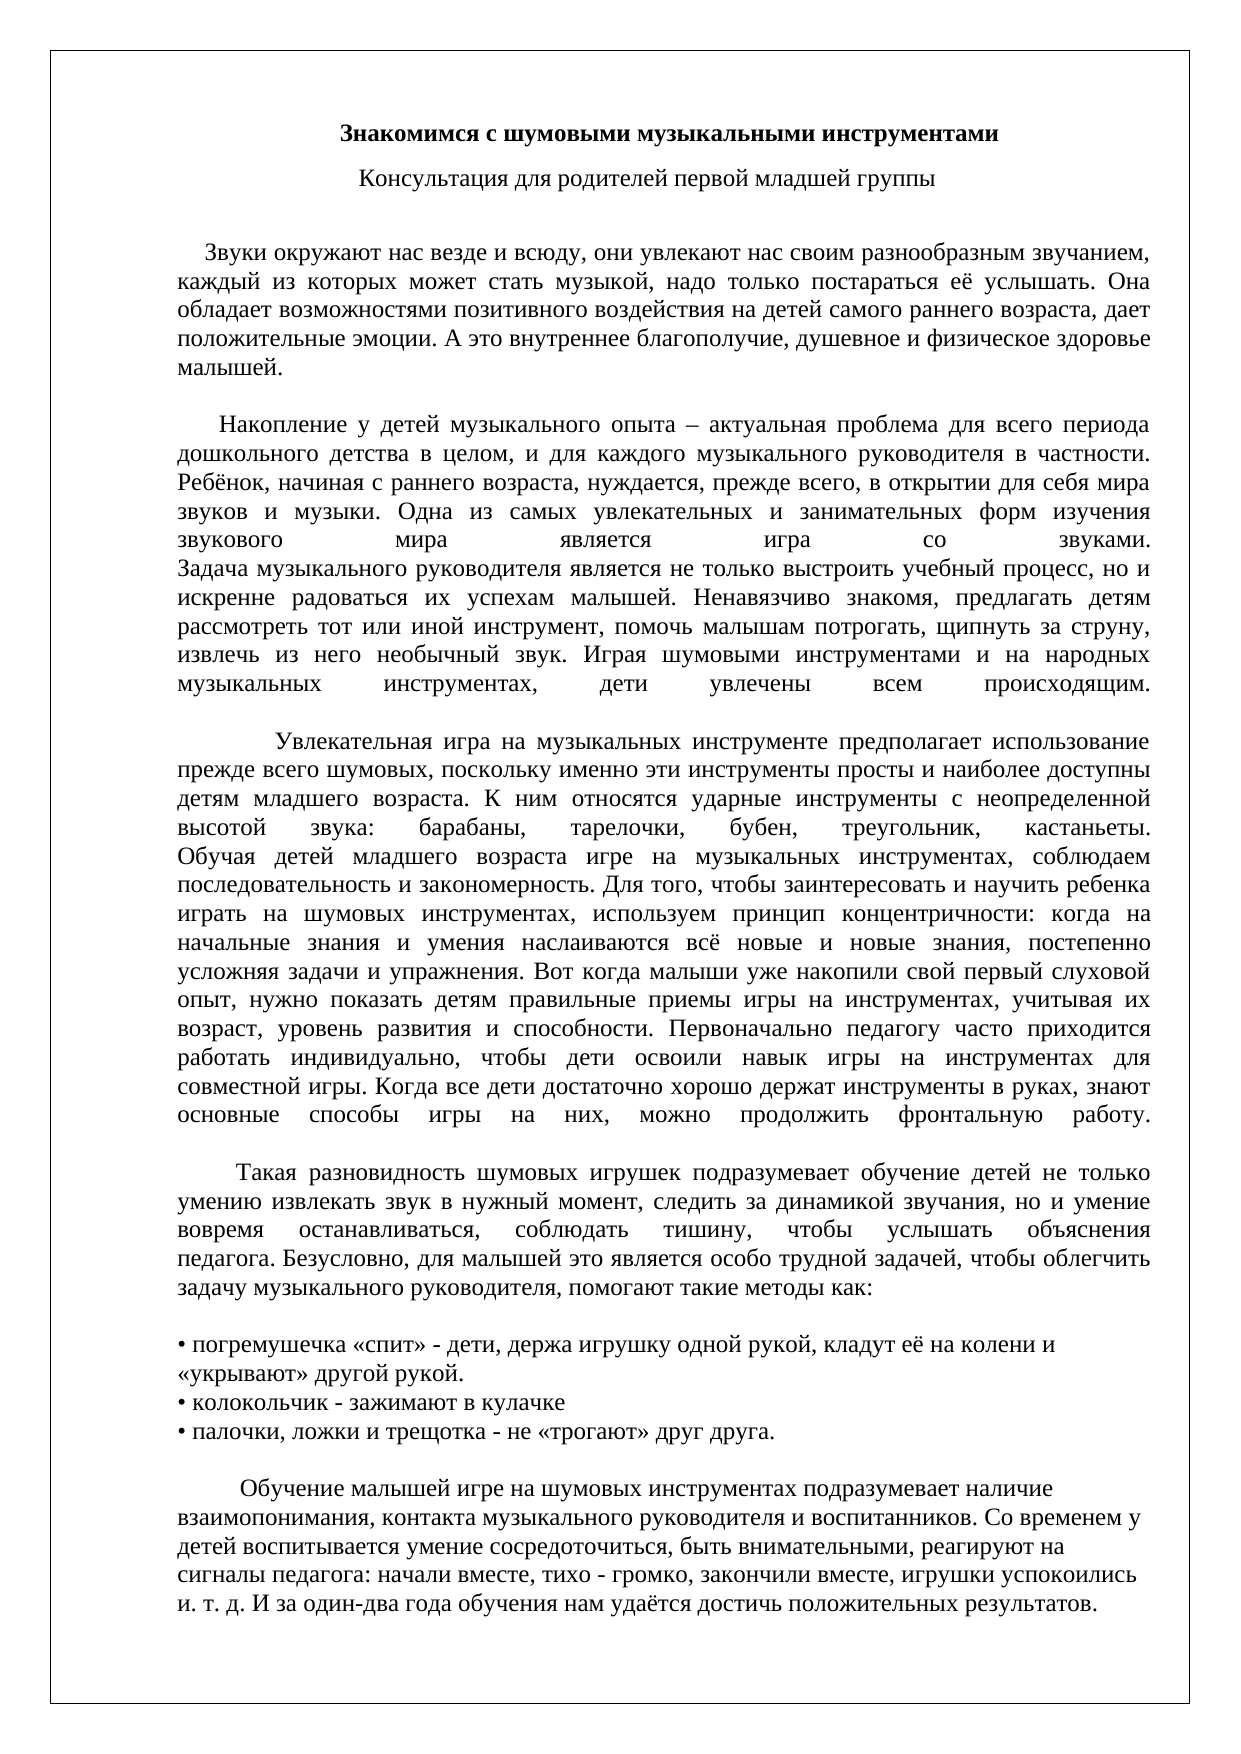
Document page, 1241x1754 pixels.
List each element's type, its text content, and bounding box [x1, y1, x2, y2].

text Консультация для родителей первой младшей группы [177, 163, 1152, 192]
text Звуки окружают нас везде и всюду, они увлекают нас своим разнообразным звучанием, каждый из которых может стать музыкой, надо только постараться её услышать. Она обладает возможностями позитивного воздействия на детей самого раннего возраста, дает положительные эмоции. А это внутреннее благополучие, душевное и физическое здоровье малышей. Накопление у детей музыкального опыта – актуальная проблема для всего периода дошкольного детства в целом, и для каждого музыкального руководителя в частности. Ребёнок, начиная с раннего возраста, нуждается, прежде всего, в открытии для себя мира звуков и музыки. Одна из самых увлекательных и занимательных форм изучения звукового мира является игра со звуками. Задача музыкального руководителя является не только выстроить учебный процесс, но и искренне радоваться их успехам малышей. Ненавязчиво знакомя, предлагать детям рассмотреть тот или иной инструмент, помочь малышам потрогать, щипнуть за струну, извлечь из него необычный звук. Играя шумовыми инструментами и на народных музыкальных инструментах, дети увлечены всем происходящим. Увлекательная игра на музыкальных инструменте предполагает использование прежде всего шумовых, поскольку именно эти инструменты просты и наиболее доступны детям младшего возраста. К ним относятся ударные инструменты с неопределенной высотой звука: барабаны, тарелочки, бубен, треугольник, кастаньеты. Обучая детей младшего возраста игре на музыкальных инструментах, соблюдаем последовательность и закономерность. Для того, чтобы заинтересовать и научить ребенка играть на шумовых инструментах, используем принцип концентричности: когда на начальные знания и умения наслаиваются всё новые и новые знания, постепенно усложняя задачи и упражнения. Вот когда малыши уже накопили свой первый слуховой опыт, нужно показать детям правильные приемы игры на инструментах, учитывая их возраст, уровень развития и способности. Первоначально педагогу часто приходится работать индивидуально, чтобы дети освоили навык игры на инструментах для совместной игры. Когда все дети достаточно хорошо держат инструменты в руках, знают основные способы игры на них, можно продолжить фронтальную работу. Такая разновидность шумовых игрушек подразумевает обучение детей не только умению извлекать звук в нужный момент, следить за динамикой звучания, но и умение вовремя останавливаться, соблюдать тишину, чтобы услышать объяснения педагога. Безусловно, для малышей это является особо трудной задачей, чтобы облегчить задачу музыкального руководителя, помогают такие методы как: [177, 237, 1152, 1301]
text Знакомимся с шумовыми музыкальными инструментами [177, 118, 1152, 147]
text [177, 1301, 1152, 1617]
